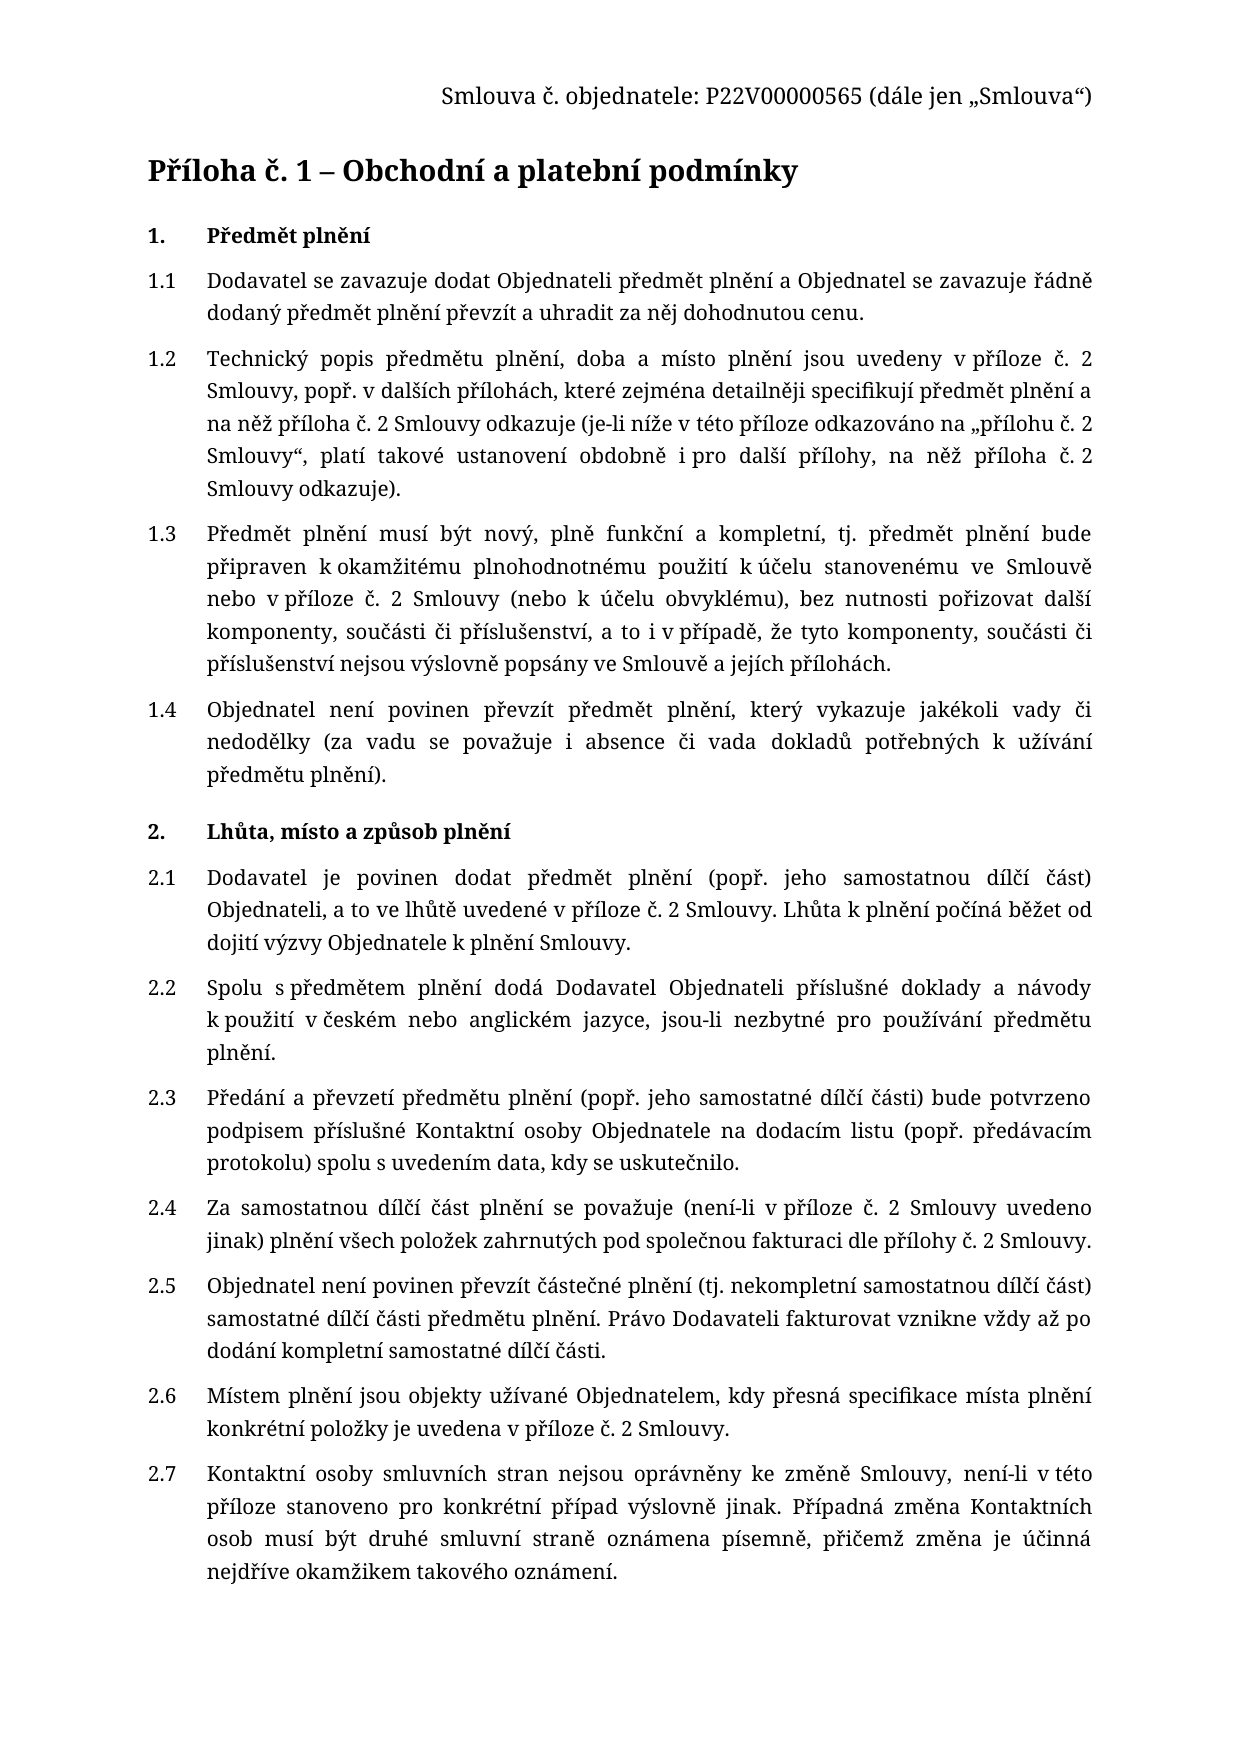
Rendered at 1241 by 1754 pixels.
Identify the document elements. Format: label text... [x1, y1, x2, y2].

list Objednatel není povinen převzít částečné plnění (tj. nekompletní samostatnou dílčí část) samostatné dílčí části předmětu plnění. Právo Dodavateli fakturovat vznikne vždy až po dodání kompletní samostatné dílčí části. [148, 1271, 1093, 1365]
list Předmět plnění [148, 221, 1093, 249]
list Dodavatel se zavazuje dodat Objednateli předmět plnění a Objednatel se zavazuje řádně dodaný předmět plnění převzít a uhradit za něj dohodnutou cenu. [148, 266, 1093, 327]
text Příloha č. 1 – Obchodní a platební podmínky [148, 150, 1093, 190]
list Za samostatnou dílčí část plnění se považuje (není-li v příloze č. 2 Smlouvy uvedeno jinak) plnění všech položek zahrnutých pod společnou fakturaci dle přílohy č. 2 Smlouvy. [148, 1193, 1093, 1254]
list Předmět plnění musí být nový, plně funkční a kompletní, tj. předmět plnění bude připraven k okamžitému plnohodnotnému použití k účelu stanovenému ve Smlouvě nebo v příloze č. 2 Smlouvy (nebo k účelu obvyklému), bez nutnosti pořizovat další komponenty, součásti či příslušenství, a to i v případě, že tyto komponenty, součásti či příslušenství nejsou výslovně popsány ve Smlouvě a jejích přílohách. [148, 519, 1093, 678]
list Dodavatel je povinen dodat předmět plnění (popř. jeho samostatnou dílčí část) Objednateli, a to ve lhůtě uvedené v příloze č. 2 Smlouvy. Lhůta k plnění počíná běžet od dojití výzvy Objednatele k plnění Smlouvy. [148, 863, 1093, 956]
list Kontaktní osoby smluvních stran nejsou oprávněny ke změně Smlouvy, není-li v této příloze stanoveno pro konkrétní případ výslovně jinak. Případná změna Kontaktních osob musí být druhé smluvní straně oznámena písemně, přičemž změna je účinná nejdříve okamžikem takového oznámení. [148, 1459, 1093, 1586]
list Lhůta, místo a způsob plnění [148, 817, 1093, 846]
list Technický popis předmětu plnění, doba a místo plnění jsou uvedeny v příloze č. 2 Smlouvy, popř. v dalších přílohách, které zejména detailněji specifikují předmět plnění a na něž příloha č. 2 Smlouvy odkazuje (je-li níže v této příloze odkazováno na „přílohu č. 2 Smlouvy“, platí takové ustanovení obdobně i pro další přílohy, na něž příloha č. 2 Smlouvy odkazuje). [148, 344, 1093, 502]
list Předání a převzetí předmětu plnění (popř. jeho samostatné dílčí části) bude potvrzeno podpisem příslušné Kontaktní osoby Objednatele na dodacím listu (popř. předávacím protokolu) spolu s uvedením data, kdy se uskutečnilo. [148, 1083, 1093, 1177]
list Místem plnění jsou objekty užívané Objednatelem, kdy přesná specifikace místa plnění konkrétní položky je uvedena v příloze č. 2 Smlouvy. [148, 1382, 1093, 1443]
list Spolu s předmětem plnění dodá Dodavatel Objednateli příslušné doklady a návody k použití v českém nebo anglickém jazyce, jsou-li nezbytné pro používání předmětu plnění. [148, 973, 1093, 1067]
list Objednatel není povinen převzít předmět plnění, který vykazuje jakékoli vady či nedodělky (za vadu se považuje i absence či vada dokladů potřebných k užívání předmětu plnění). [148, 695, 1093, 788]
